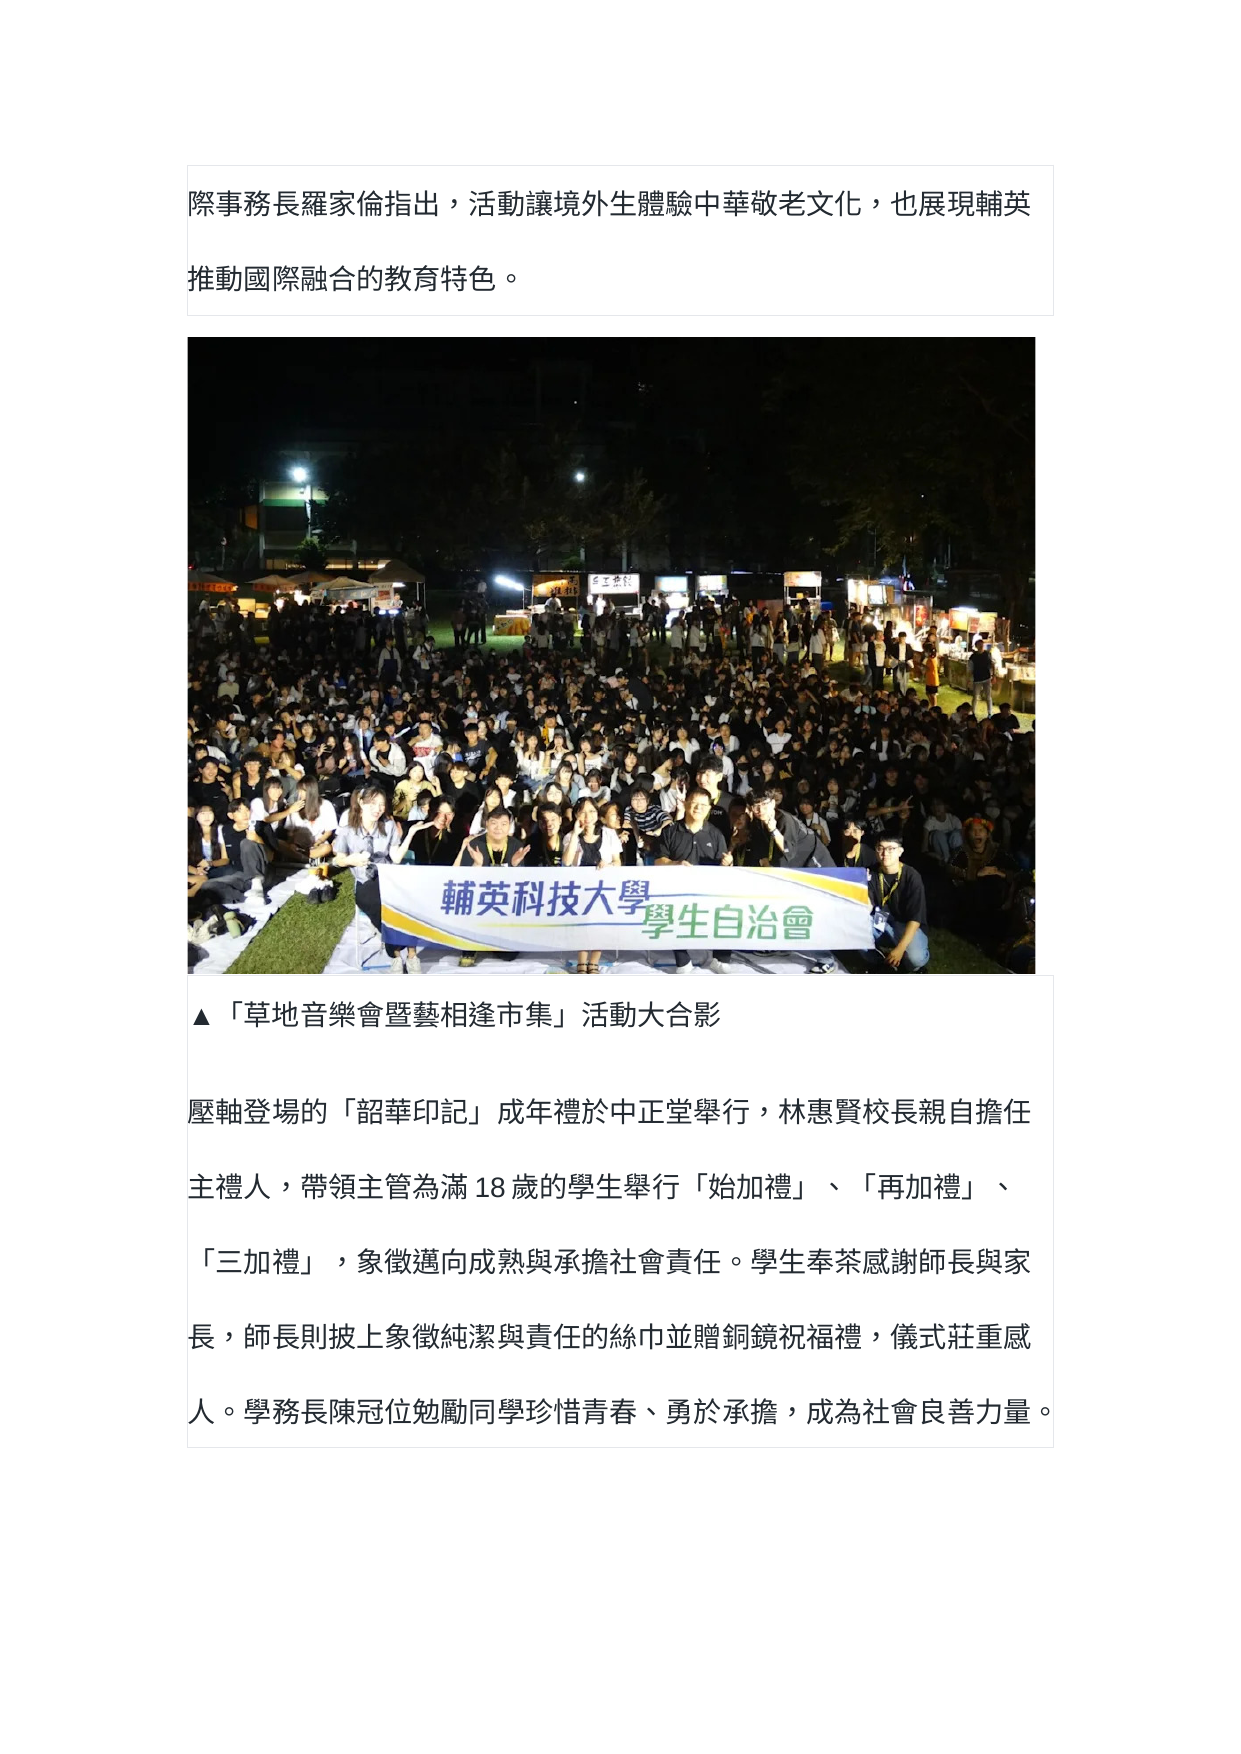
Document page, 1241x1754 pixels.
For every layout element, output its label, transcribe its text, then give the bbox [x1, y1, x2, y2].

picture [187, 337, 1036, 974]
text 壓軸登場的「韶華印記」成年禮於中正堂舉行，林惠賢校長親自擔任主禮人，帶領主管為滿18歲的學生舉行「始加禮」、「再加禮」、「三加禮」，象徵邁向成熟與承擔社會責任。學生奉茶感謝師長與家長，師長則披上象徵純潔與責任的絲巾並贈銅鏡祝福禮，儀式莊重感人。學務長陳冠位勉勵同學珍惜青春、勇於承擔，成為社會良善力量。 [188, 1072, 1053, 1447]
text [188, 166, 1053, 315]
text ▲「草地音樂會暨藝相逢市集」活動大合影 [188, 976, 1053, 1050]
